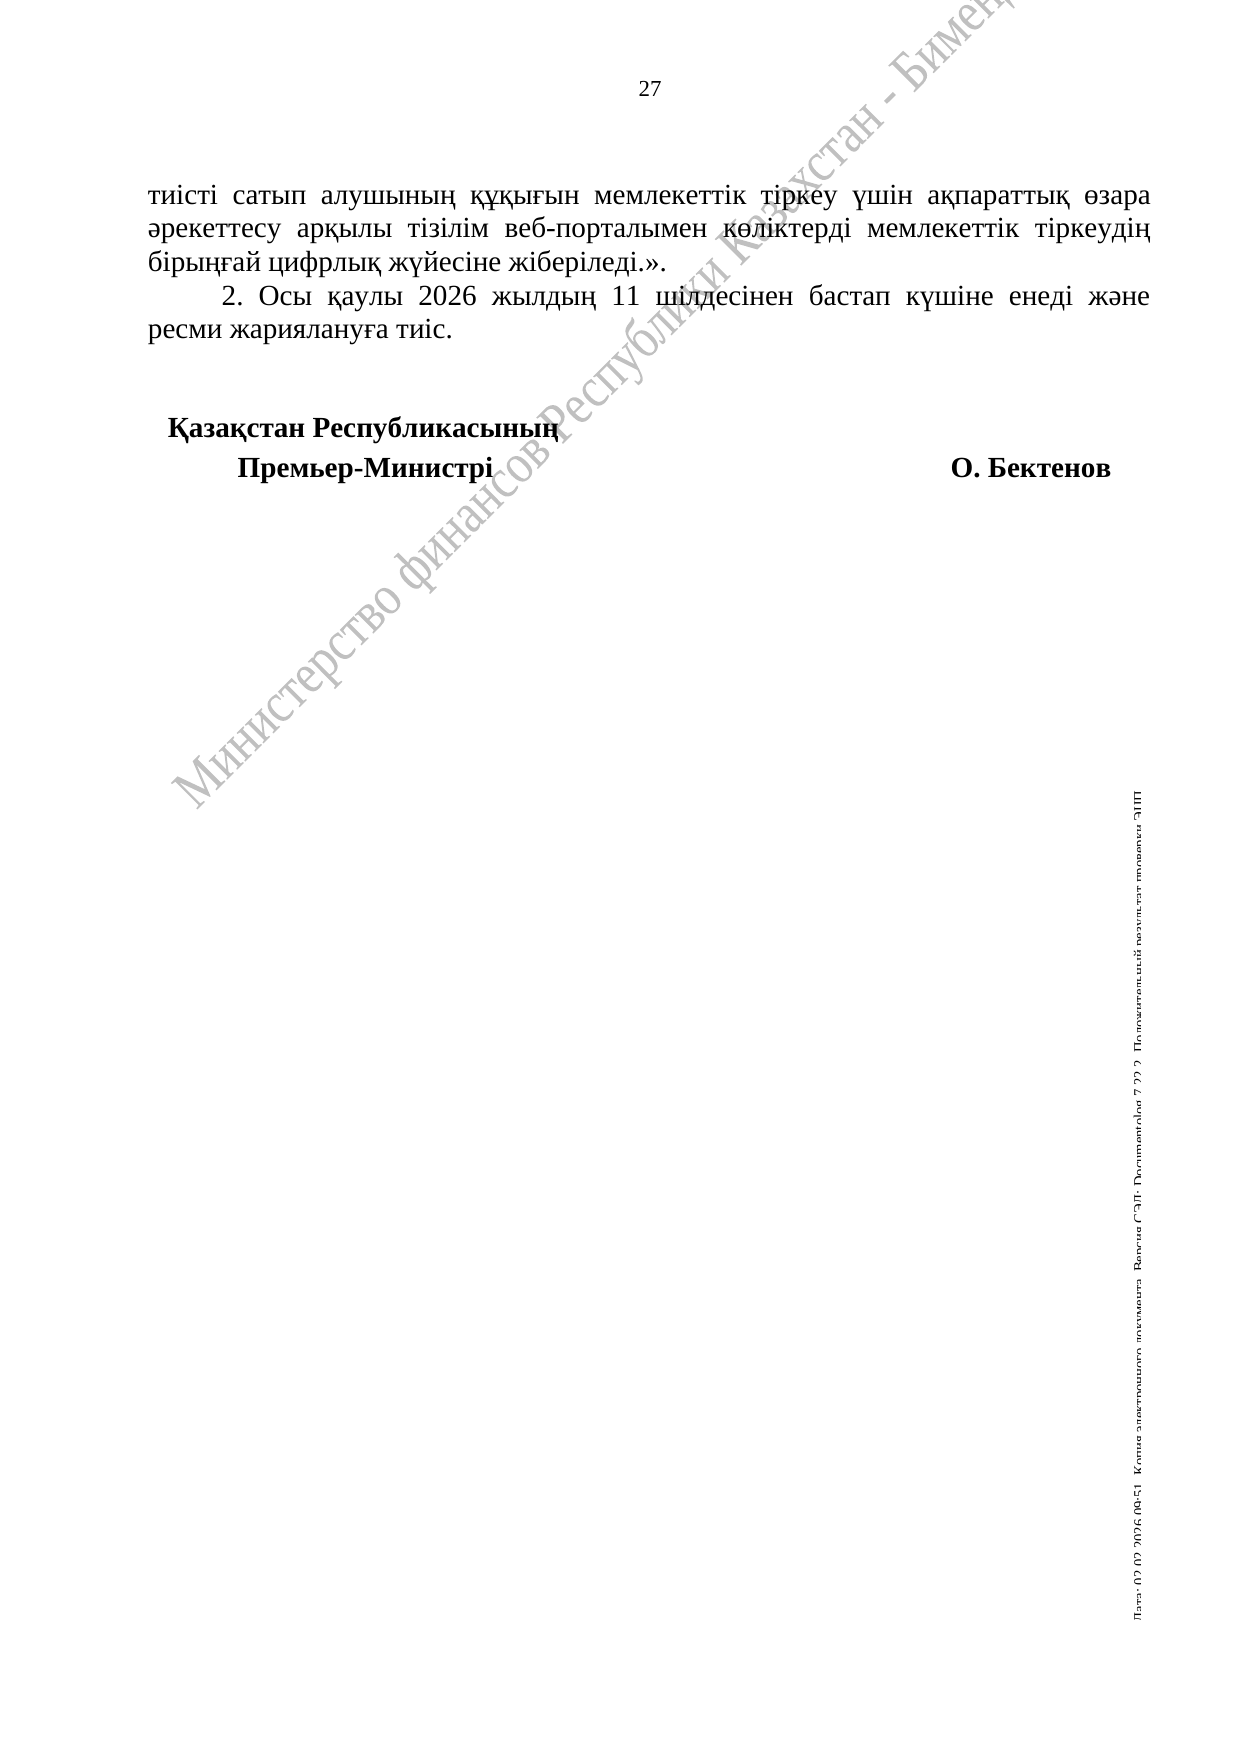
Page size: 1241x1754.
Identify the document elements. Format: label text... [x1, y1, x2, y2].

text Көлік құралы түріндегі жекешелендіру объектісі бойынша тараптар қабылдау-беру актісіне қол қойғаннан кейін, осы Қағидалардың 91 және 95-тармақтарында белгіленген тәртіпте сатып алу-сату шарты осы көлік құралына тиісті сатып алушының құқығын мемлекеттік тіркеу үшін ақпараттық өзара әрекеттесу арқылы тізілім веб-порталымен көліктерді мемлекеттік тіркеудің бірыңғай цифрлық жүйесіне жіберіледі.». [148, 177, 1152, 278]
text 2. Осы қаулы 2026 жылдың 11 шілдесінен бастап күшіне енеді және ресми жариялануға тиіс. [148, 278, 1152, 345]
table_header [594, 345, 1113, 448]
table_cell Премьер-Министрі [136, 449, 594, 485]
table_cell О. Бектенов [594, 449, 1113, 485]
table_header Қазақстан Республикасының [136, 345, 594, 448]
